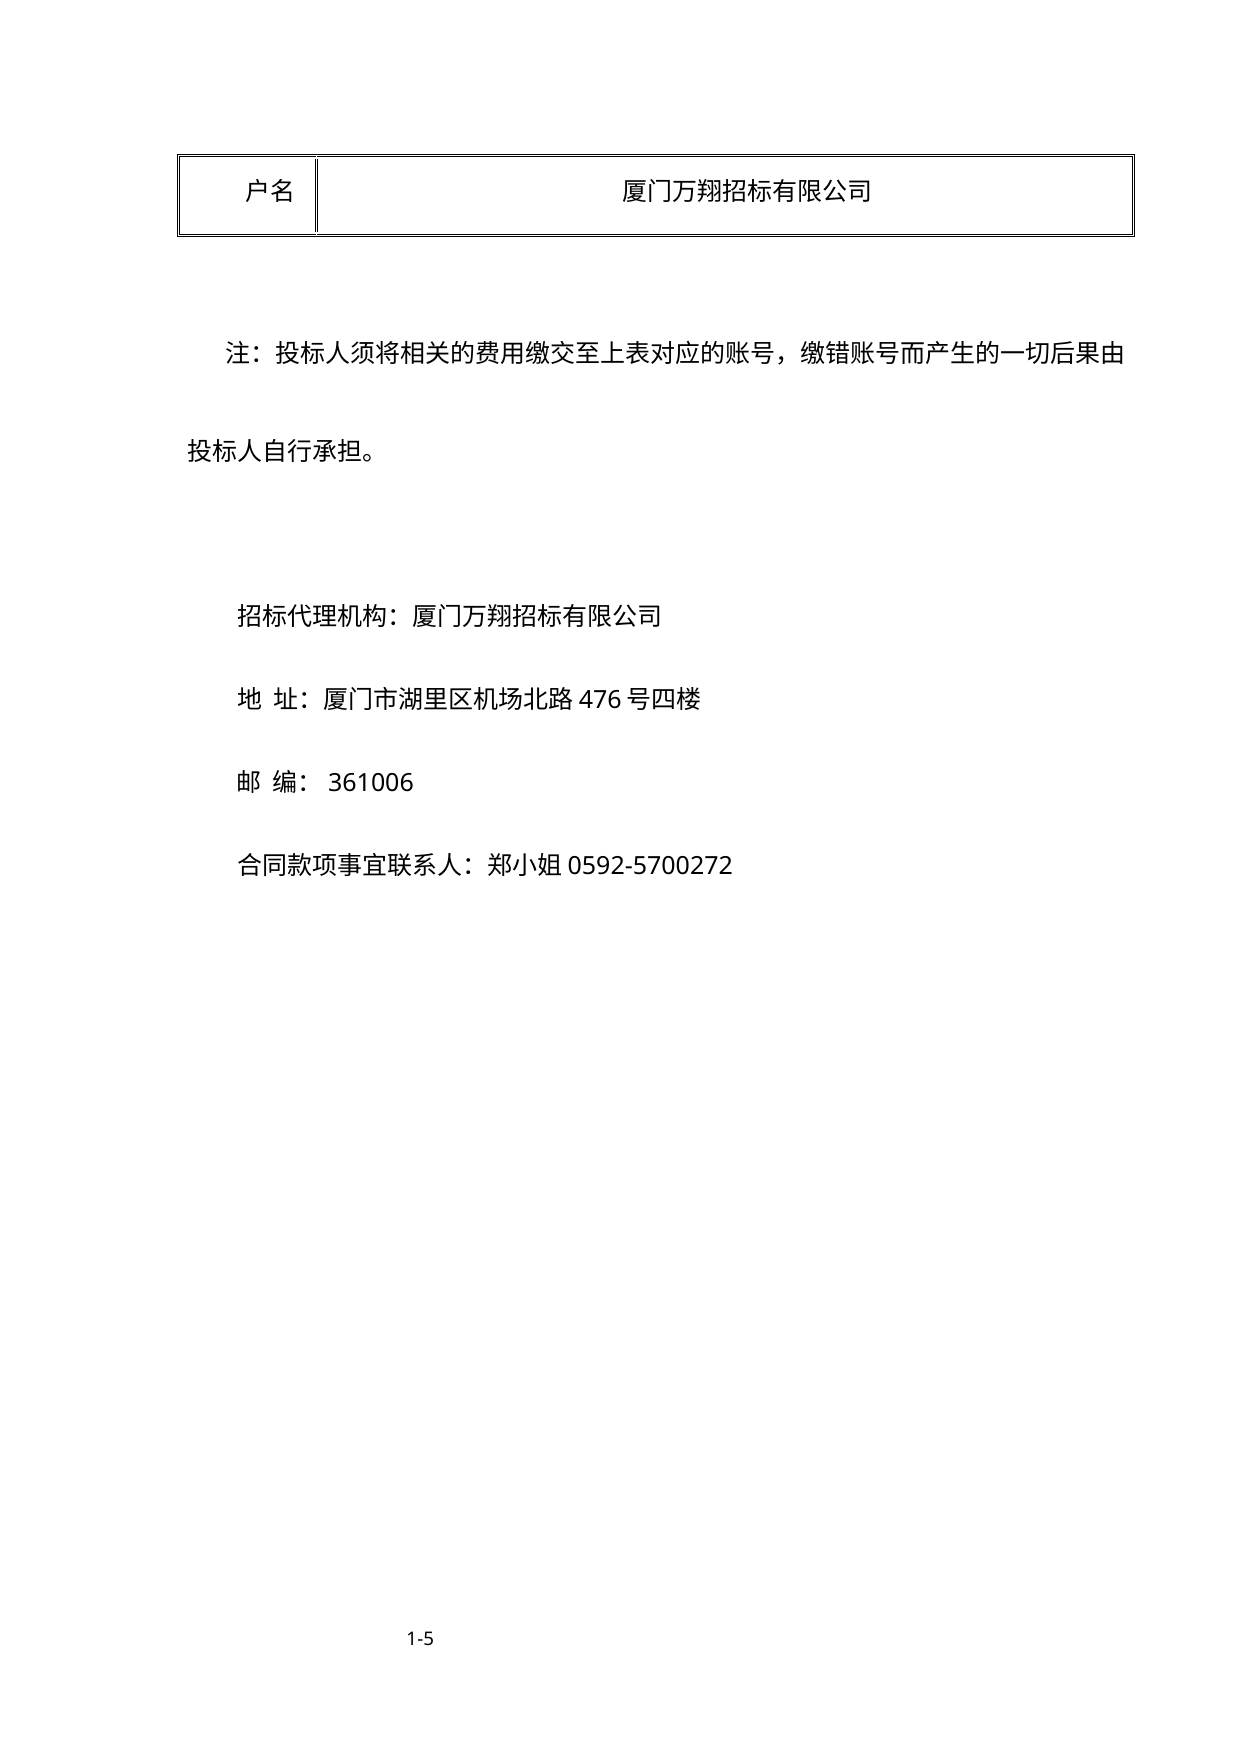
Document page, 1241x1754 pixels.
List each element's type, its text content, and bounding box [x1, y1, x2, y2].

text 地 址：厦门市湖里区机场北路476号四楼 [187, 665, 1125, 730]
table_cell 户名 [180, 155, 317, 234]
text 招标代理机构：厦门万翔招标有限公司 [187, 582, 1125, 647]
text 注：投标人须将相关的费用缴交至上表对应的账号，缴错账号而产生的一切后果由投标人自行承担。 [187, 319, 1125, 482]
table_cell 厦门万翔招标有限公司 [317, 157, 1132, 234]
text 邮 编： 361006 [187, 748, 1125, 813]
text 合同款项事宜联系人：郑小姐0592-5700272 [187, 831, 1125, 896]
